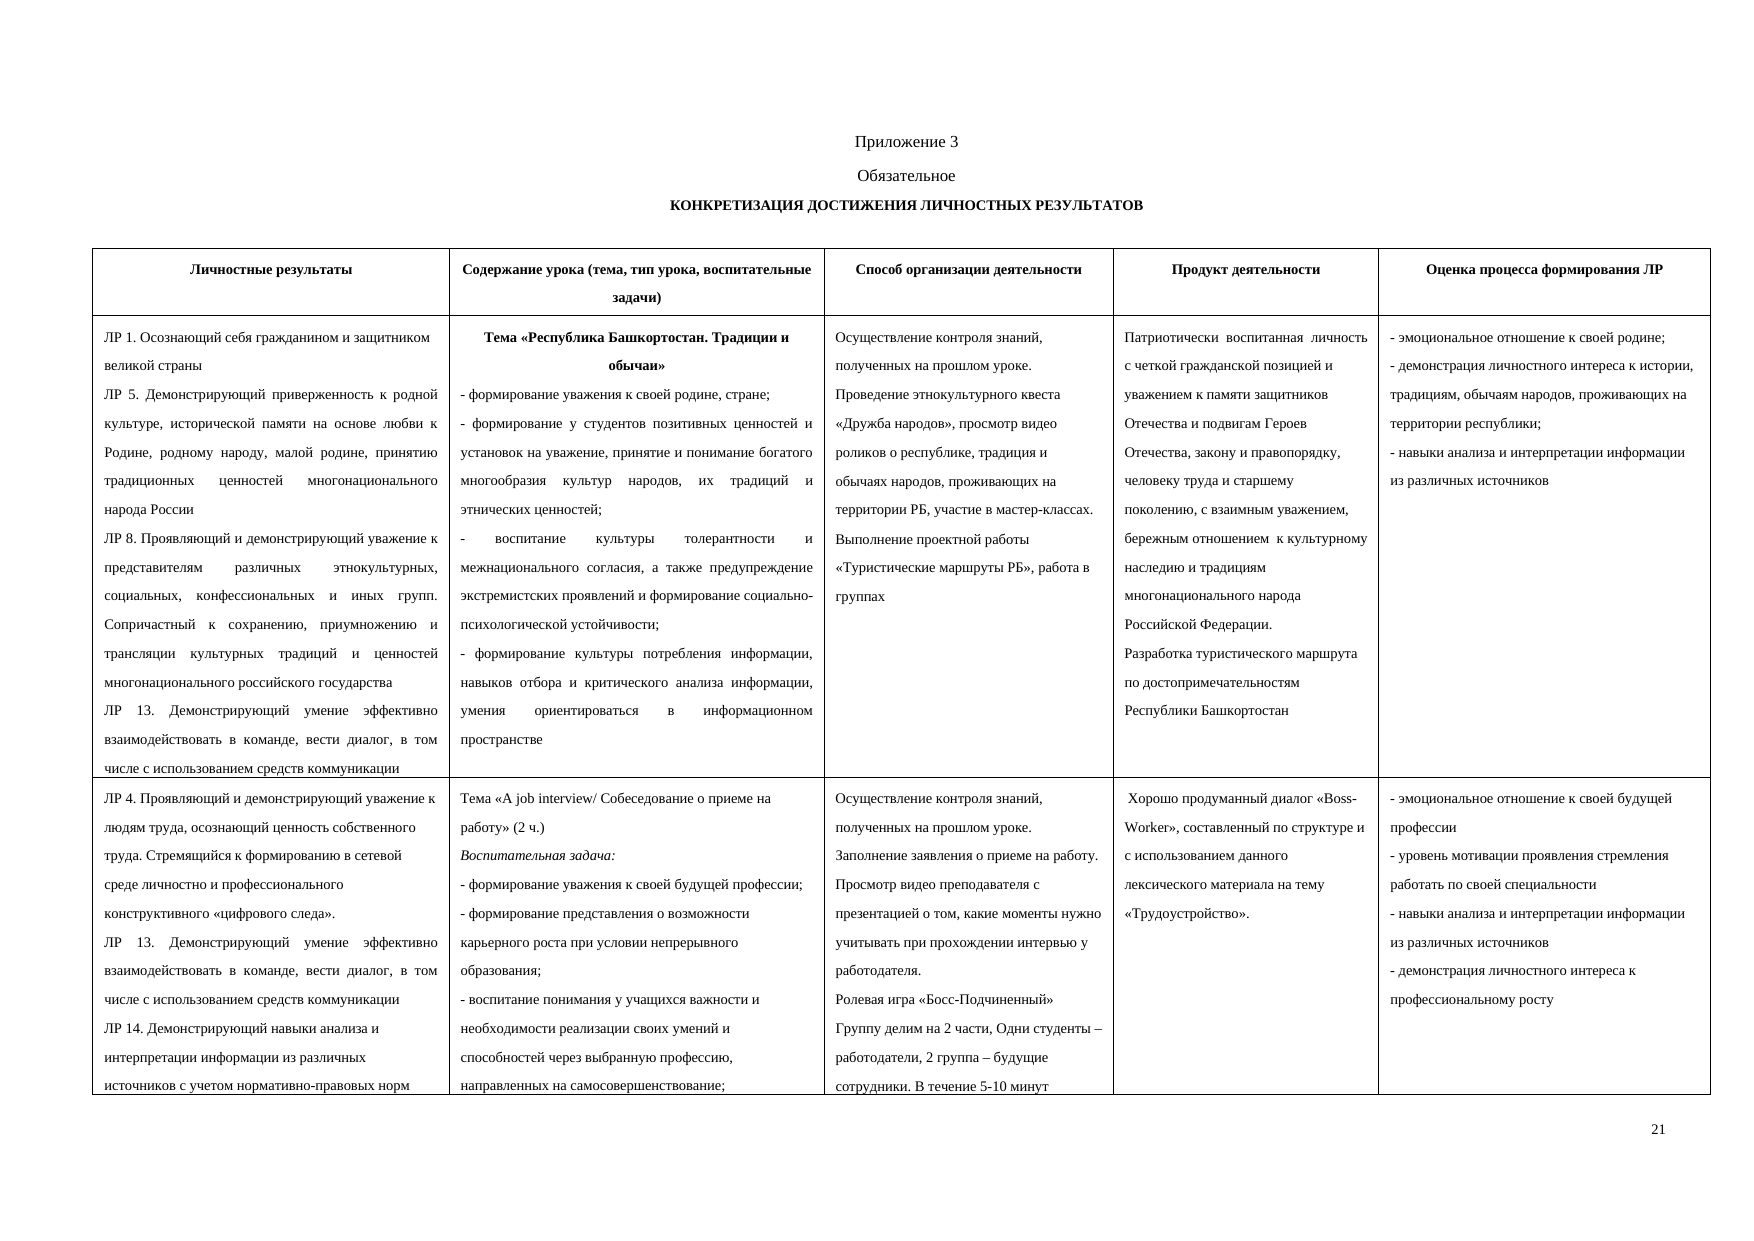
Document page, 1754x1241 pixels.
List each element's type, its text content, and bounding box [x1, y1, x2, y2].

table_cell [825, 778, 1113, 1094]
table_header Содержание урока (тема, тип урока, воспитательные задачи) [450, 249, 824, 315]
text КОНКРЕТИЗАЦИЯ ДОСТИЖЕНИЯ ЛИЧНОСТНЫХ РЕЗУЛЬТАТОВ [147, 185, 1665, 214]
table_cell ЛР 1. Осознающий себя гражданином и защитником великой страны ЛР 5. Демонстрирующий приверженность к родной культуре, исторической памяти на основе любви к Родине, родному народу, малой родине, принятию традиционных ценностей многонационального народа России ЛР 8. Проявляющий и демонстрирующий уважение к представителям различных этнокультурных, социальных, конфессиональных и иных групп. Сопричастный к сохранению, приумножению и трансляции культурных традиций и ценностей многонационального российского государства ЛР 13. Демонстрирующий умение эффективно взаимодействовать в команде, вести диалог, в том числе с использованием средств коммуникации [93, 316, 449, 777]
table_header Личностные результаты [93, 249, 449, 315]
table_cell Осуществление контроля знаний, полученных на прошлом уроке. Проведение этнокультурного квеста «Дружба народов», просмотр видео роликов о республике, традиция и обычаях народов, проживающих на территории РБ, участие в мастер-классах. Выполнение проектной работы «Туристические маршруты РБ», работа в группах [825, 316, 1113, 777]
text Приложение 3 [147, 118, 1665, 152]
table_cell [450, 778, 824, 1094]
table_cell Тема «Республика Башкортостан. Традиции и обычаи» - формирование уважения к своей родине, стране; - формирование у студентов позитивных ценностей и установок на уважение, принятие и понимание богатого многообразия культур народов, их традиций и этнических ценностей; - воспитание культуры толерантности и межнационального согласия, а также предупреждение экстремистских проявлений и формирование социально-психологической устойчивости; - формирование культуры потребления информации, навыков отбора и критического анализа информации, умения ориентироваться в информационном пространстве [450, 316, 824, 777]
table_cell Патриотически воспитанная личность с четкой гражданской позицией и уважением к памяти защитников Отечества и подвигам Героев Отечества, закону и правопорядку, человеку труда и старшему поколению, с взаимным уважением, бережным отношением к культурному наследию и традициям многонационального народа Российской Федерации. Разработка туристического маршрута по достопримечательностям Республики Башкортостан [1114, 316, 1378, 777]
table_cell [1379, 778, 1710, 1094]
table_header Способ организации деятельности [825, 249, 1113, 315]
table_header Оценка процесса формирования ЛР [1379, 249, 1710, 315]
text Обязательное [147, 152, 1665, 185]
table_header Продукт деятельности [1114, 249, 1378, 315]
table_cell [1114, 778, 1378, 1094]
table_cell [93, 778, 449, 1094]
table_cell - эмоциональное отношение к своей родине; - демонстрация личностного интереса к истории, традициям, обычаям народов, проживающих на территории республики; - навыки анализа и интерпретации информации из различных источников [1379, 316, 1710, 777]
